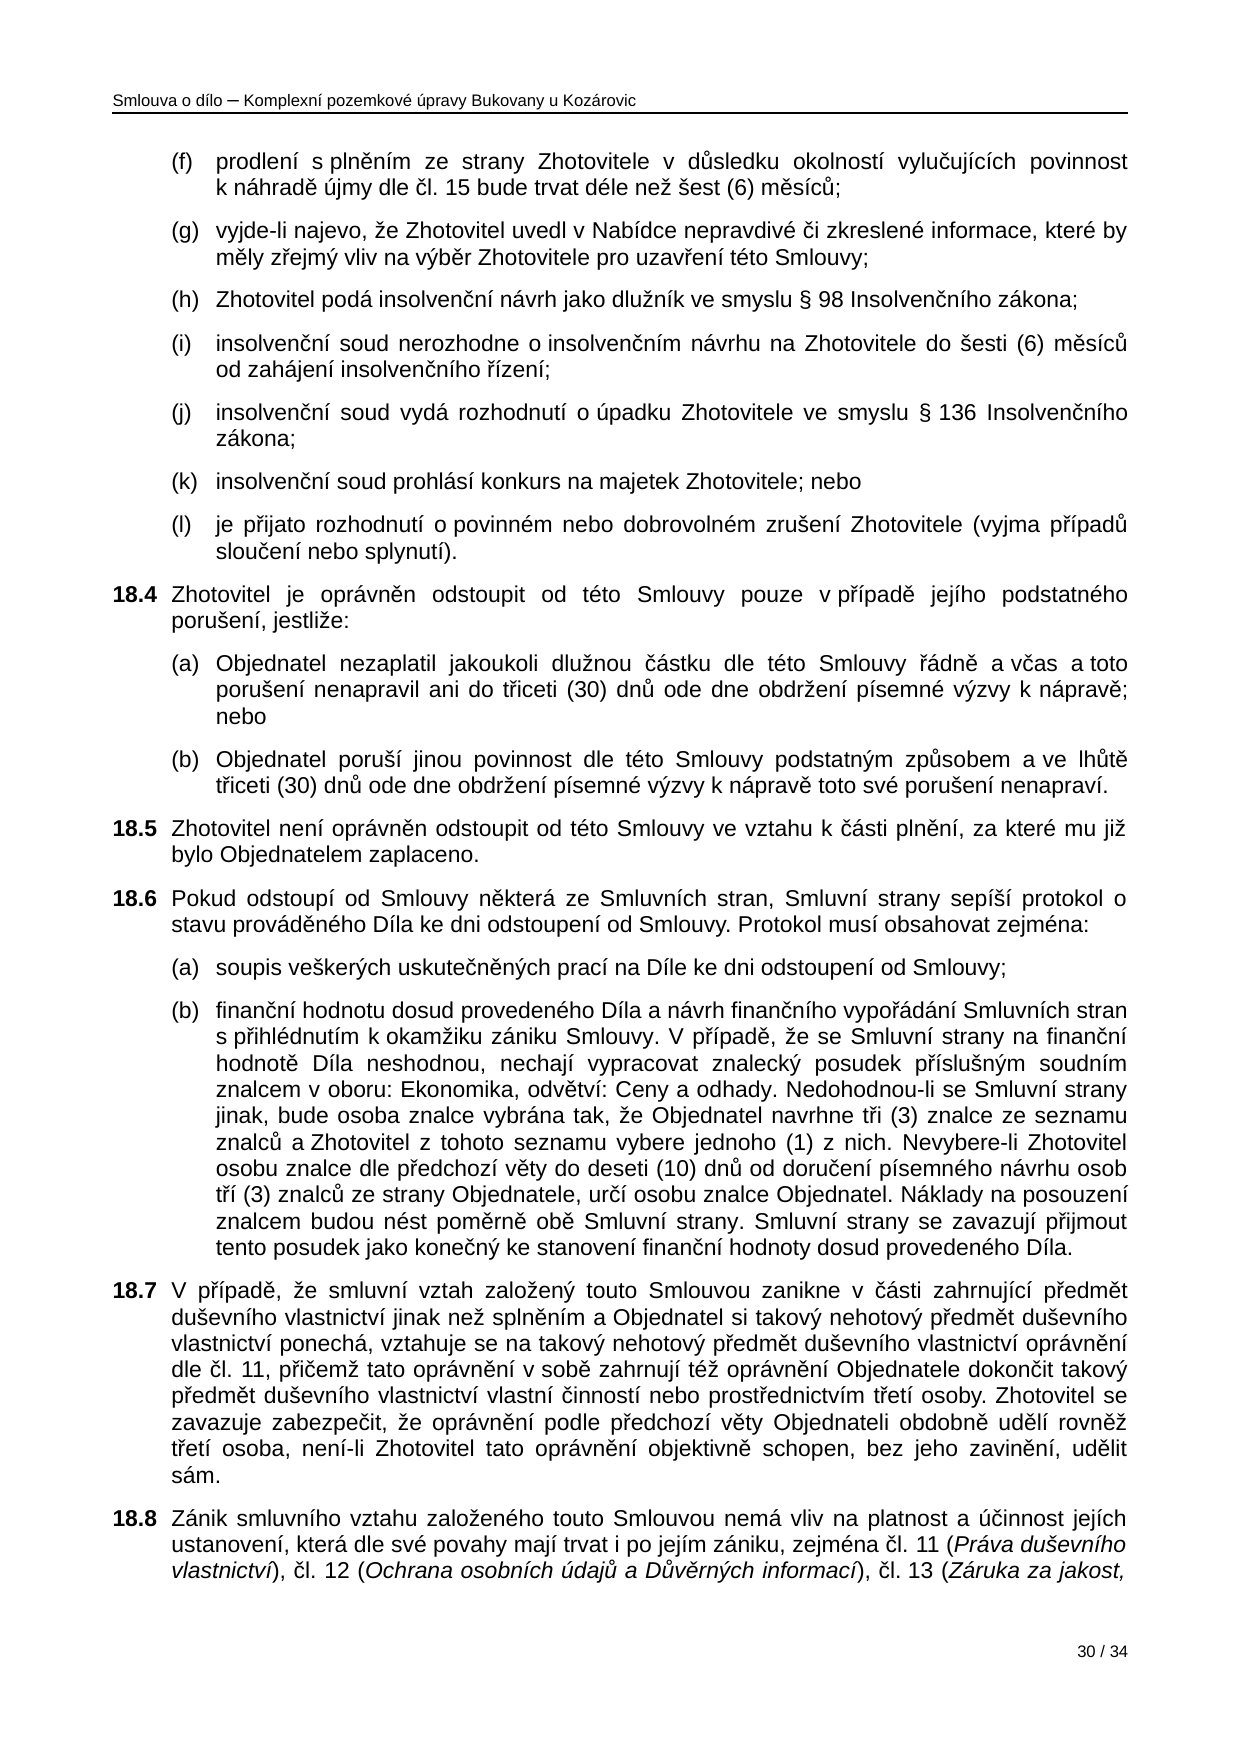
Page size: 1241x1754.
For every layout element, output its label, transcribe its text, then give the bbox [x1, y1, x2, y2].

text Zhotovitel je oprávněn odstoupit od této Smlouvy pouze v případě jejího podstatného porušení, jestliže: [112, 581, 1128, 633]
list Objednatel nezaplatil jakoukoli dlužnou částku dle této Smlouvy řádně a včas a toto porušení nenapravil ani do třiceti (30) dnů ode dne obdržení písemné výzvy k nápravě; nebo [171, 650, 1128, 729]
text Zhotovitel není oprávněn odstoupit od této Smlouvy ve vztahu k části plnění, za které mu již bylo Objednatelem zaplaceno. [112, 815, 1128, 868]
list soupis veškerých uskutečněných prací na Díle ke dni odstoupení od Smlouvy; [171, 954, 1128, 980]
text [112, 1504, 1128, 1584]
text insolvenční soud vydá rozhodnutí o úpadku Zhotovitele ve smyslu § 136 Insolvenčního zákona; [171, 399, 1128, 452]
text prodlení s plněním ze strany Zhotovitele v důsledku okolností vylučujících povinnost k náhradě újmy dle čl. 15 bude trvat déle než šest (6) měsíců; [171, 148, 1128, 200]
text Zhotovitel podá insolvenční návrh jako dlužník ve smyslu § 98 Insolvenčního zákona; [171, 286, 1128, 313]
text vyjde-li najevo, že Zhotovitel uvedl v Nabídce nepravdivé či zkreslené informace, které by měly zřejmý vliv na výběr Zhotovitele pro uzavření této Smlouvy; [171, 217, 1128, 270]
text je přijato rozhodnutí o povinném nebo dobrovolném zrušení Zhotovitele (vyjma případů sloučení nebo splynutí). [171, 511, 1128, 564]
text Pokud odstoupí od Smlouvy některá ze Smluvních stran, Smluvní strany sepíší protokol o stavu prováděného Díla ke dni odstoupení od Smlouvy. Protokol musí obsahovat zejména: [112, 884, 1128, 937]
text insolvenční soud prohlásí konkurs na majetek Zhotovitele; nebo [171, 468, 1128, 494]
text Objednatel poruší jinou povinnost dle této Smlouvy podstatným způsobem a ve lhůtě třiceti (30) dnů ode dne obdržení písemné výzvy k nápravě toto své porušení nenapraví. [171, 746, 1128, 798]
text V případě, že smluvní vztah založený touto Smlouvou zanikne v části zahrnující předmět duševního vlastnictví jinak než splněním a Objednatel si takový nehotový předmět duševního vlastnictví ponechá, vztahuje se na takový nehotový předmět duševního vlastnictví oprávnění dle čl. 11, přičemž tato oprávnění v sobě zahrnují též oprávnění Objednatele dokončit takový předmět duševního vlastnictví vlastní činností nebo prostřednictvím třetí osoby. Zhotovitel se zavazuje zabezpečit, že oprávnění podle předchozí věty Objednateli obdobně udělí rovněž třetí osoba, není-li Zhotovitel tato oprávnění objektivně schopen, bez jeho zavinění, udělit sám. [112, 1277, 1128, 1488]
list finanční hodnotu dosud provedeného Díla a návrh finančního vypořádání Smluvních stran s přihlédnutím k okamžiku zániku Smlouvy. V případě, že se Smluvní strany na finanční hodnotě Díla neshodnou, nechají vypracovat znalecký posudek příslušným soudním znalcem v oboru: Ekonomika, odvětví: Ceny a odhady. Nedohodnou-li se Smluvní strany jinak, bude osoba znalce vybrána tak, že Objednatel navrhne tři (3) znalce ze seznamu znalců a Zhotovitel z tohoto seznamu vybere jednoho (1) z nich. Nevybere-li Zhotovitel osobu znalce dle předchozí věty do deseti (10) dnů od doručení písemného návrhu osob tří (3) znalců ze strany Objednatele, určí osobu znalce Objednatel. Náklady na posouzení znalcem budou nést poměrně obě Smluvní strany. Smluvní strany se zavazují přijmout tento posudek jako konečný ke stanovení finanční hodnoty dosud provedeného Díla. [171, 997, 1128, 1260]
text insolvenční soud nerozhodne o insolvenčním návrhu na Zhotovitele do šesti (6) měsíců od zahájení insolvenčního řízení; [171, 329, 1128, 382]
